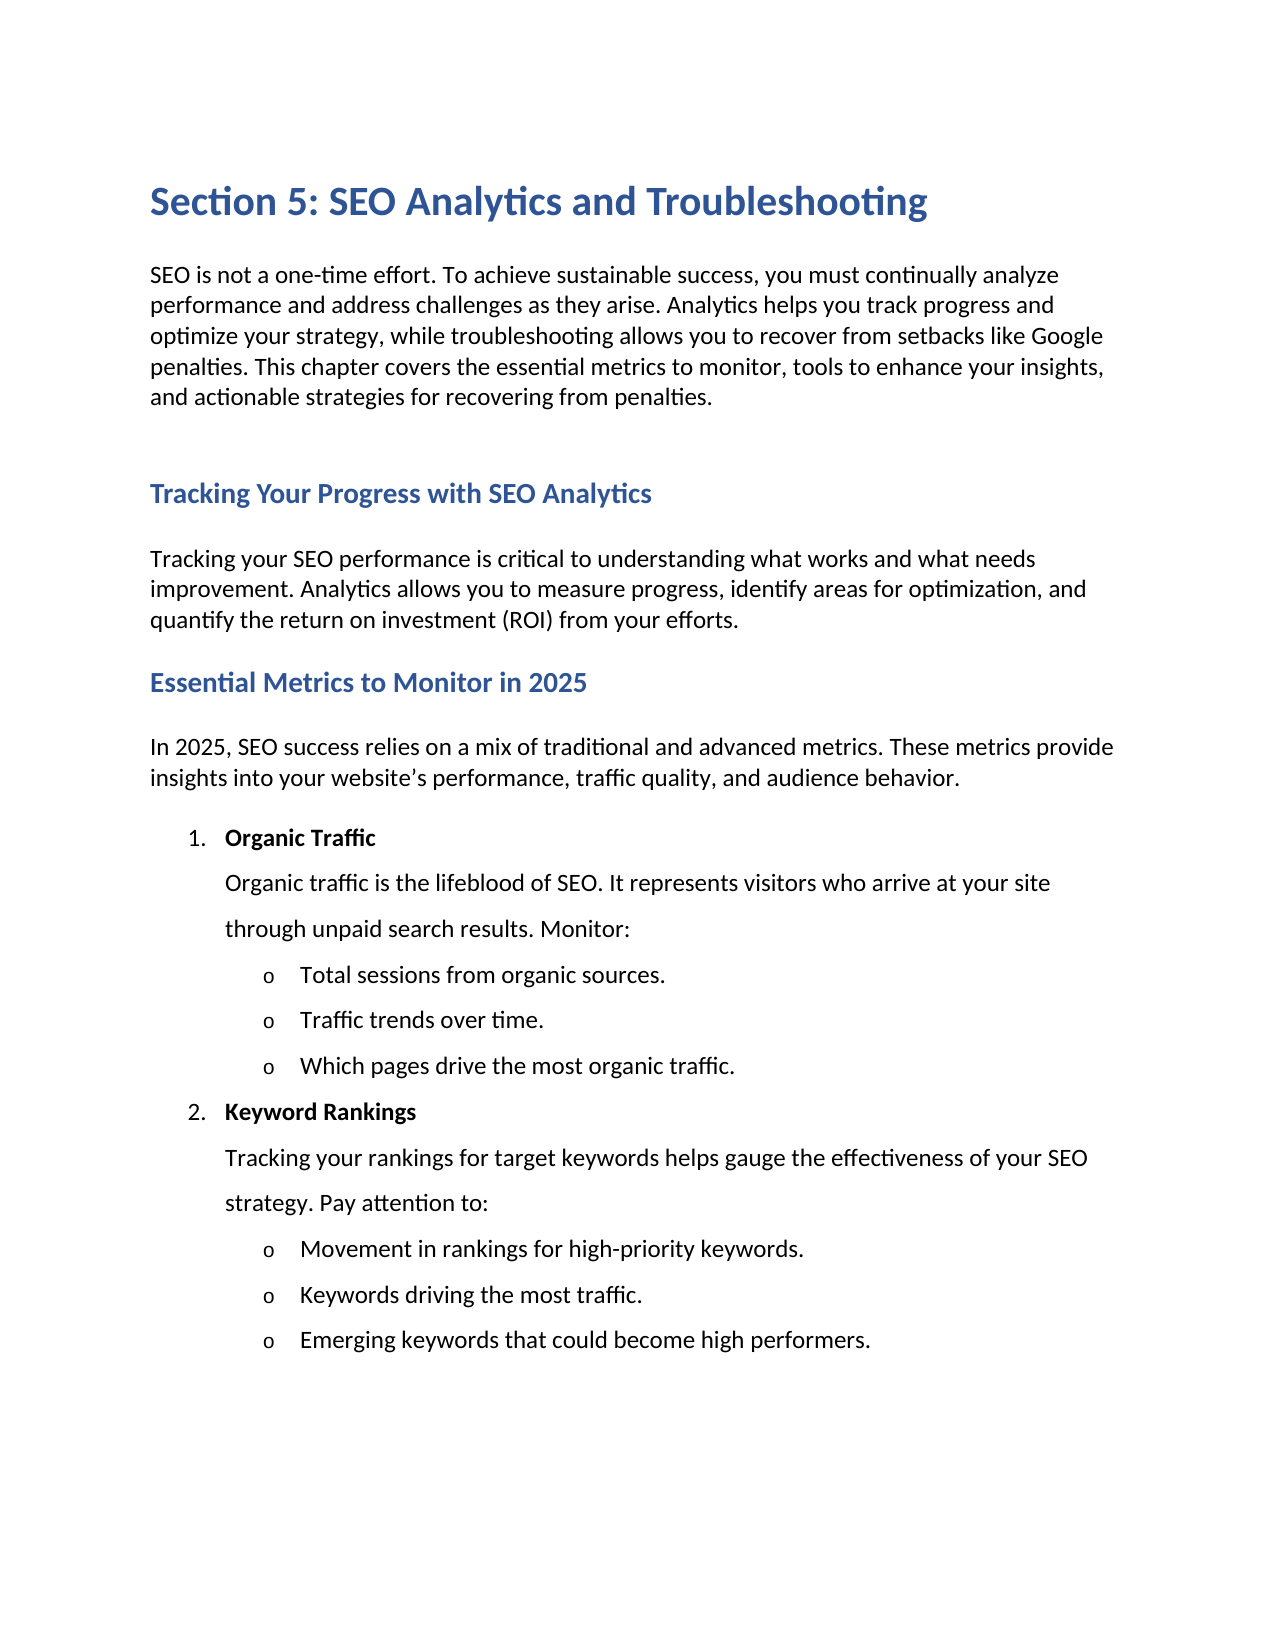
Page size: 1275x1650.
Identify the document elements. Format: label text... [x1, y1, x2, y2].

list Movement in rankings for high-priority keywords. [262, 1233, 1125, 1264]
subtitle Section 5: SEO Analytics and Troubleshooting [150, 175, 1125, 226]
subtitle Tracking Your Progress with SEO Analytics [150, 476, 1125, 511]
list Emerging keywords that could become high performers. [262, 1325, 1125, 1355]
list Keyword Rankings Tracking your rankings for target keywords helps gauge the effectiveness of your SEO strategy. Pay attention to: [187, 1096, 1125, 1218]
text SEO is not a one-time effort. To achieve sustainable success, you must continually analyze performance and address challenges as they arise. Analytics helps you track progress and optimize your strategy, while troubleshooting allows you to recover from setbacks like Google penalties. This chapter covers the essential metrics to monitor, tools to enhance your insights, and actionable strategies for recovering from penalties. [150, 259, 1125, 412]
list Total sessions from organic sources. [262, 959, 1125, 989]
list Keywords driving the most traffic. [262, 1279, 1125, 1309]
list Organic Traffic Organic traffic is the lifeblood of SEO. It represents visitors who arrive at your site through unpaid search results. Monitor: [187, 822, 1125, 944]
subtitle Essential Metrics to Monitor in 2025 [150, 664, 1125, 699]
list Traffic trends over time. [262, 1004, 1125, 1035]
text Tracking your SEO performance is critical to understanding what works and what needs improvement. Analytics allows you to measure progress, identify areas for optimization, and quantify the return on investment (ROI) from your efforts. [150, 543, 1125, 635]
text In 2025, SEO success relies on a mix of traditional and advanced metrics. These metrics provide insights into your website’s performance, traffic quality, and audience behavior. [150, 731, 1125, 792]
list Which pages drive the most organic traffic. [262, 1050, 1125, 1081]
